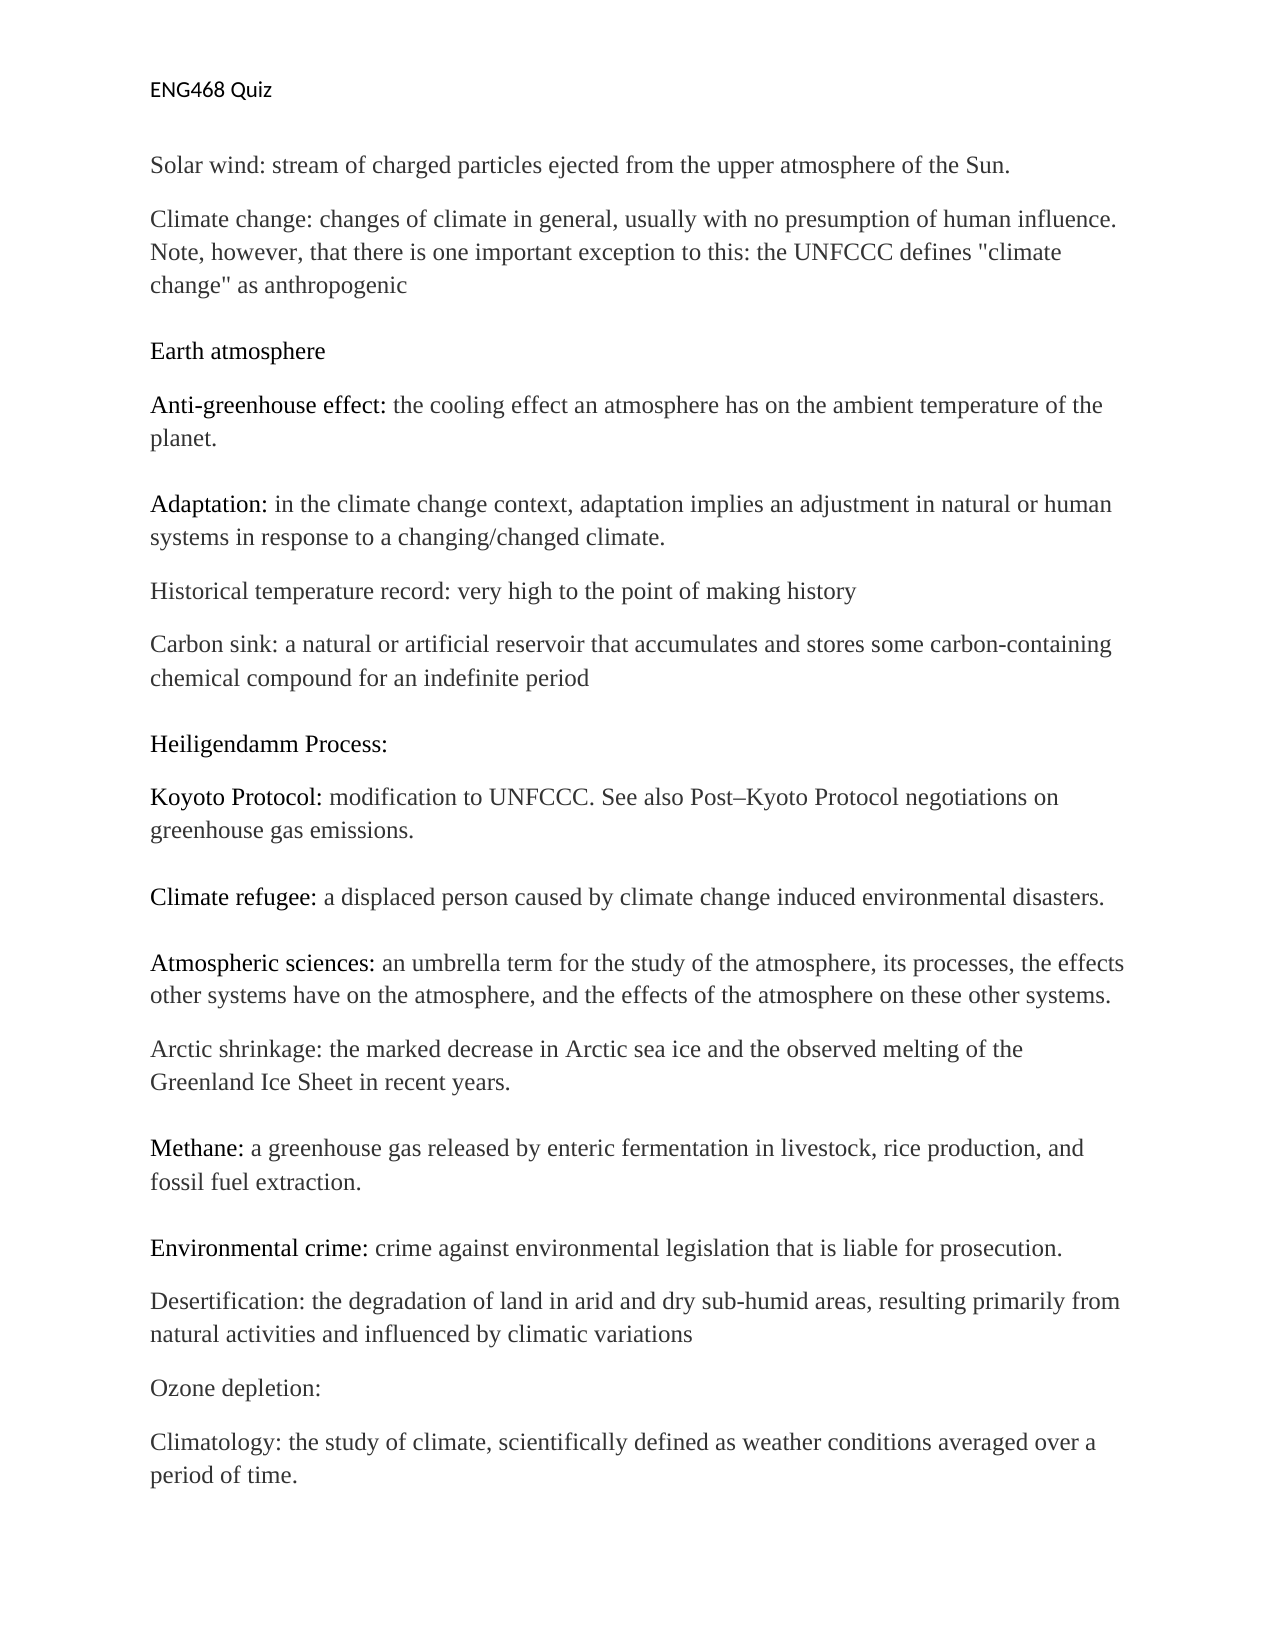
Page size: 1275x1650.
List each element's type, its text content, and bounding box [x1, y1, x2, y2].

text Anti-greenhouse effect: the cooling effect an atmosphere has on the ambient temperature of the planet. [150, 390, 1125, 452]
text Arctic shrinkage: the marked decrease in Arctic sea ice and the observed melting of the Greenland Ice Sheet in recent years. [150, 1034, 1125, 1096]
text Environmental crime: crime against environmental legislation that is liable for prosecution. [150, 1233, 1125, 1261]
text Ozone depletion: [150, 1373, 1125, 1402]
text Desertification: the degradation of land in arid and dry sub-humid areas, resulting primarily from natural activities and influenced by climatic variations [150, 1286, 1125, 1348]
text Climate change: changes of climate in general, usually with no presumption of human influence. Note, however, that there is one important exception to this: the UNFCCC defines "climate change" as anthropogenic [150, 204, 1125, 299]
text Solar wind: stream of charged particles ejected from the upper atmosphere of the Sun. [150, 150, 1125, 179]
text Atmospheric sciences: an umbrella term for the study of the atmosphere, its processes, the effects other systems have on the atmosphere, and the effects of the atmosphere on these other systems. [150, 948, 1125, 1009]
text Climate refugee: a displaced person caused by climate change induced environmental disasters. [150, 882, 1125, 910]
text Earth atmosphere [150, 336, 1125, 365]
text Adaptation: in the climate change context, adaptation implies an adjustment in natural or human systems in response to a changing/changed climate. [150, 489, 1125, 551]
text Koyoto Protocol: modification to UNFCCC. See also Post–Kyoto Protocol negotiations on greenhouse gas emissions. [150, 782, 1125, 844]
text Heiligendamm Process: [150, 729, 1125, 757]
text Carbon sink: a natural or artificial reservoir that accumulates and stores some carbon-containing chemical compound for an indefinite period [150, 629, 1125, 691]
text Climatology: the study of climate, scientifically defined as weather conditions averaged over a period of time. [150, 1427, 1125, 1489]
text Historical temperature record: very high to the point of making history [150, 576, 1125, 604]
text Methane: a greenhouse gas released by enteric fermentation in livestock, rice production, and fossil fuel extraction. [150, 1133, 1125, 1195]
